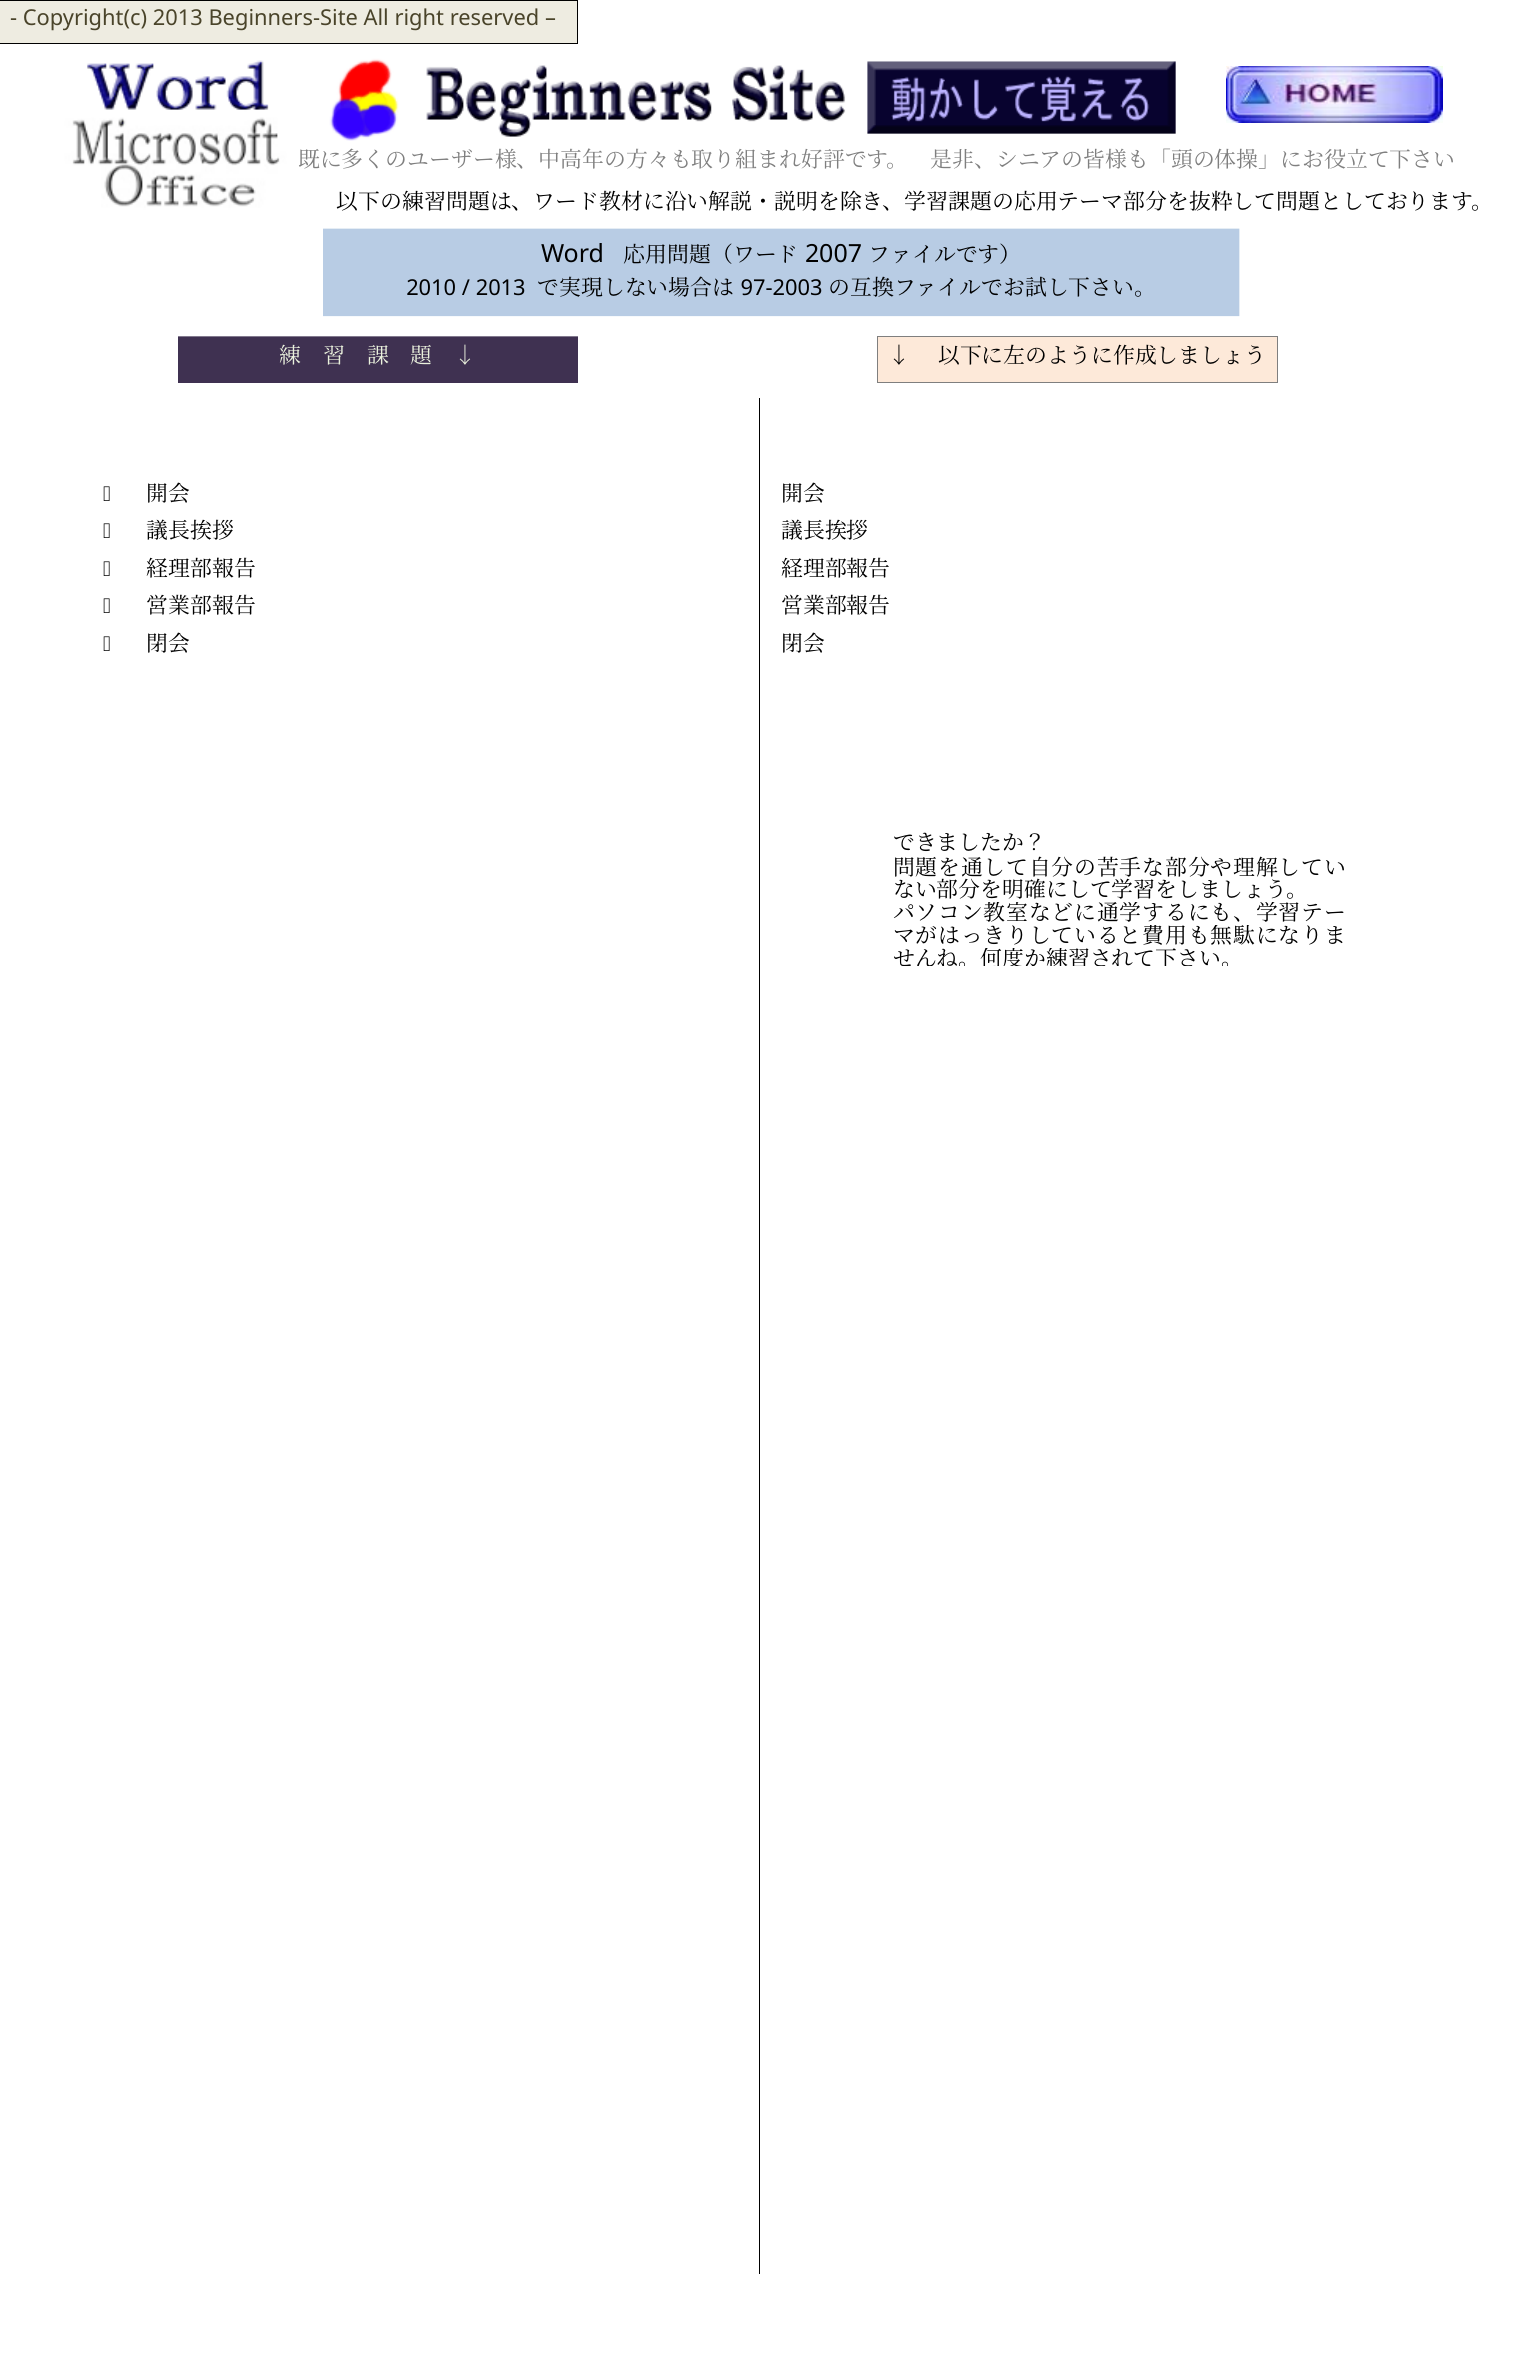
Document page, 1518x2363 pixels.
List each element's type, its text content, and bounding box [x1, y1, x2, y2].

picture [303, 56, 1190, 141]
text 閉会 [781, 623, 1459, 660]
picture [1226, 66, 1443, 123]
list 営業部報告 [103, 585, 737, 623]
list 議長挨拶 [103, 510, 737, 548]
text 経理部報告 [781, 548, 1459, 585]
list 経理部報告 [103, 548, 737, 585]
text 開会 [781, 473, 1459, 510]
text 営業部報告 [781, 585, 1459, 623]
picture [64, 53, 287, 211]
text 議長挨拶 [781, 510, 1459, 548]
list 閉会 [103, 623, 737, 660]
list 開会 [103, 473, 737, 510]
